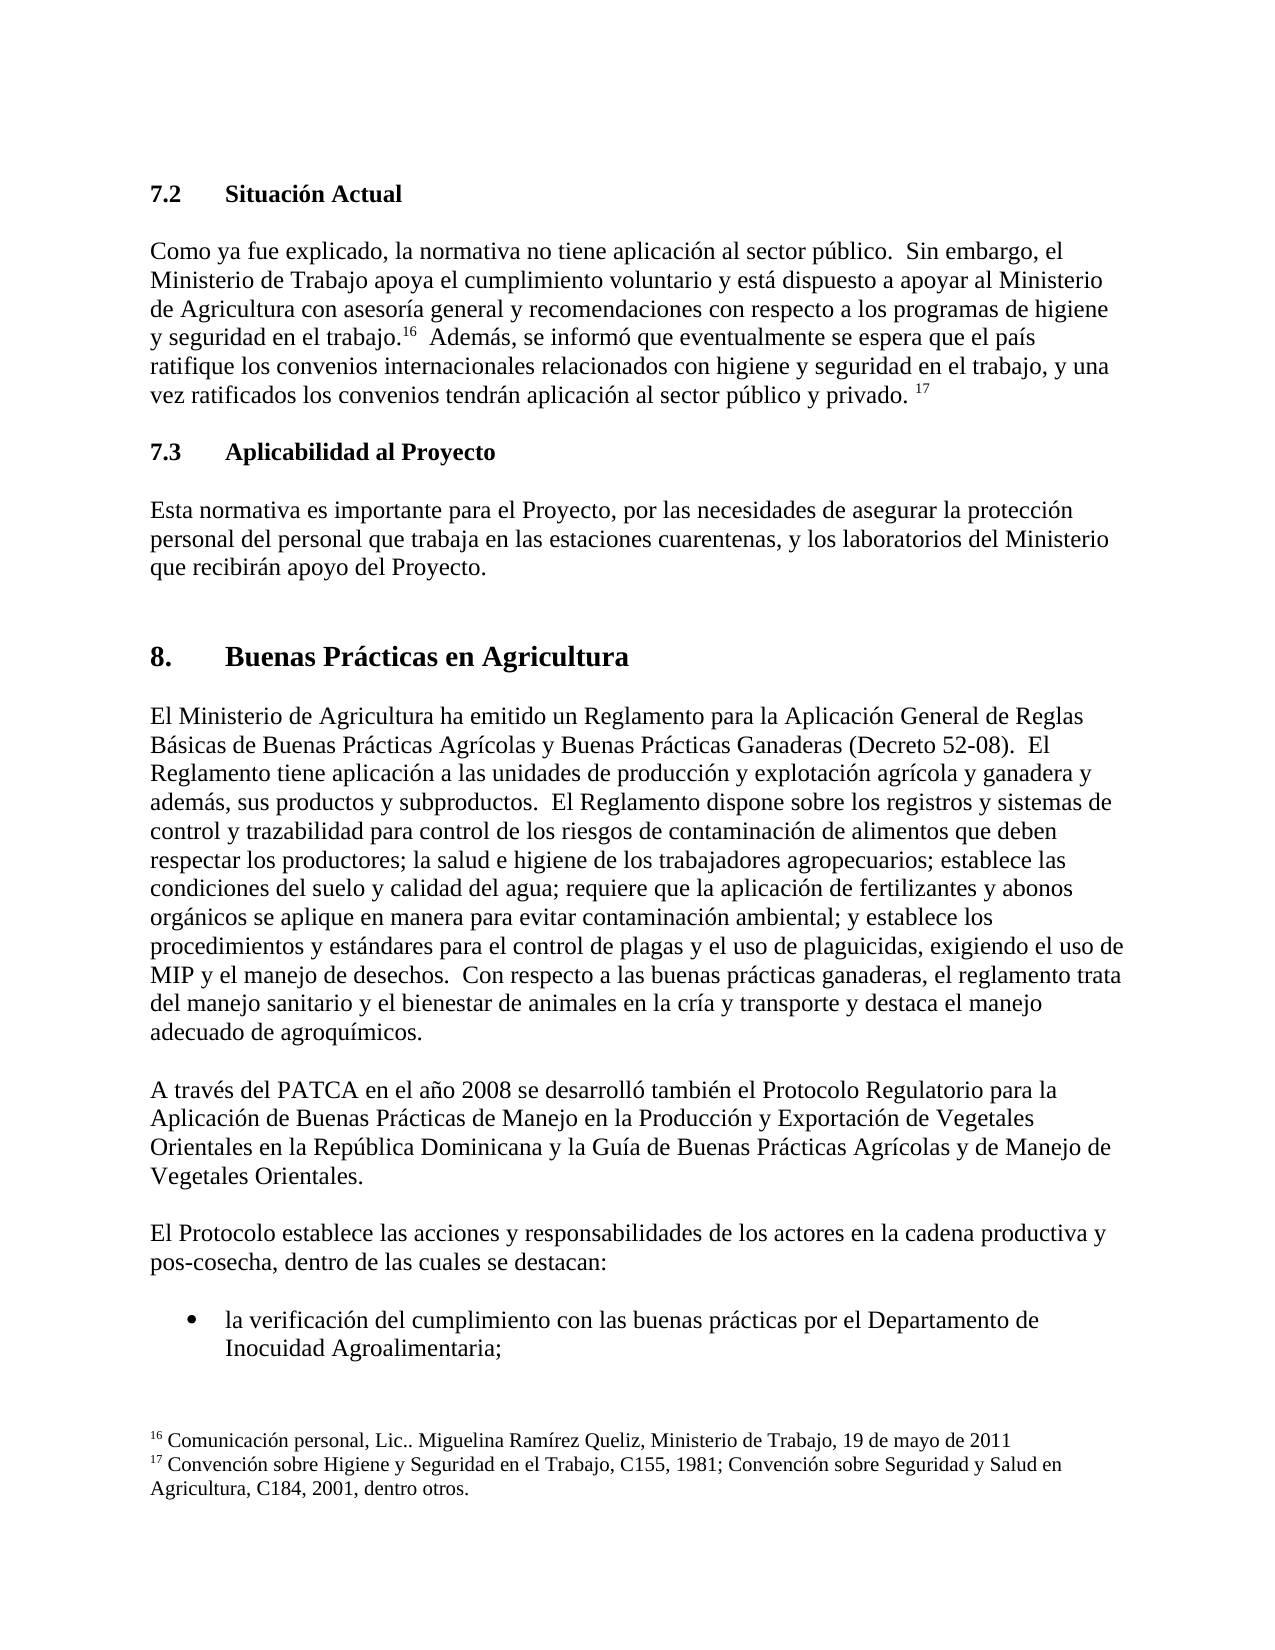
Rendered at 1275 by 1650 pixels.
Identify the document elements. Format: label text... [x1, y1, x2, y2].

text El Protocolo establece las acciones y responsabilidades de los actores en la cadena productiva y pos-cosecha, dentro de las cuales se destacan: [150, 1218, 1125, 1276]
text 8. Buenas Prácticas en Agricultura [150, 639, 1125, 672]
text 7.2 Situación Actual [150, 179, 1125, 207]
text Esta normativa es importante para el Proyecto, por las necesidades de asegurar la protección personal del personal que trabaja en las estaciones cuarentenas, y los laboratorios del Ministerio que recibirán apoyo del Proyecto. [150, 495, 1125, 581]
text A través del PATCA en el año 2008 se desarrolló también el Protocolo Regulatorio para la Aplicación de Buenas Prácticas de Manejo en la Producción y Exportación de Vegetales Orientales en la República Dominicana y la Guía de Buenas Prácticas Agrícolas y de Manejo de Vegetales Orientales. [150, 1075, 1125, 1190]
text 7.3 Aplicabilidad al Proyecto [150, 437, 1125, 466]
text El Ministerio de Agricultura ha emitido un Reglamento para la Aplicación General de Reglas Básicas de Buenas Prácticas Agrícolas y Buenas Prácticas Ganaderas (Decreto 52-08). El Reglamento tiene aplicación a las unidades de producción y explotación agrícola y ganadera y además, sus productos y subproductos. El Reglamento dispone sobre los registros y sistemas de control y trazabilidad para control de los riesgos de contaminación de alimentos que deben respectar los productores; la salud e higiene de los trabajadores agropecuarios; establece las condiciones del suelo y calidad del agua; requiere que la aplicación de fertilizantes y abonos orgánicos se aplique en manera para evitar contaminación ambiental; y establece los procedimientos y estándares para el control de plagas y el uso de plaguicidas, exigiendo el uso de MIP y el manejo de desechos. Con respecto a las buenas prácticas ganaderas, el reglamento trata del manejo sanitario y el bienestar de animales en la cría y transporte y destaca el manejo adecuado de agroquímicos. [150, 701, 1125, 1046]
text Como ya fue explicado, la normativa no tiene aplicación al sector público. Sin embargo, el Ministerio de Trabajo apoya el cumplimiento voluntario y está dispuesto a apoyar al Ministerio de Agricultura con asesoría general y recomendaciones con respecto a los programas de higiene y seguridad en el trabajo. Además, se informó que eventualmente se espera que el país ratifique los convenios internacionales relacionados con higiene y seguridad en el trabajo, y una vez ratificados los convenios tendrán aplicación al sector público y privado. [150, 236, 1125, 409]
list la verificación del cumplimiento con las buenas prácticas por el Departamento de Inocuidad Agroalimentaria; [187, 1305, 1125, 1362]
